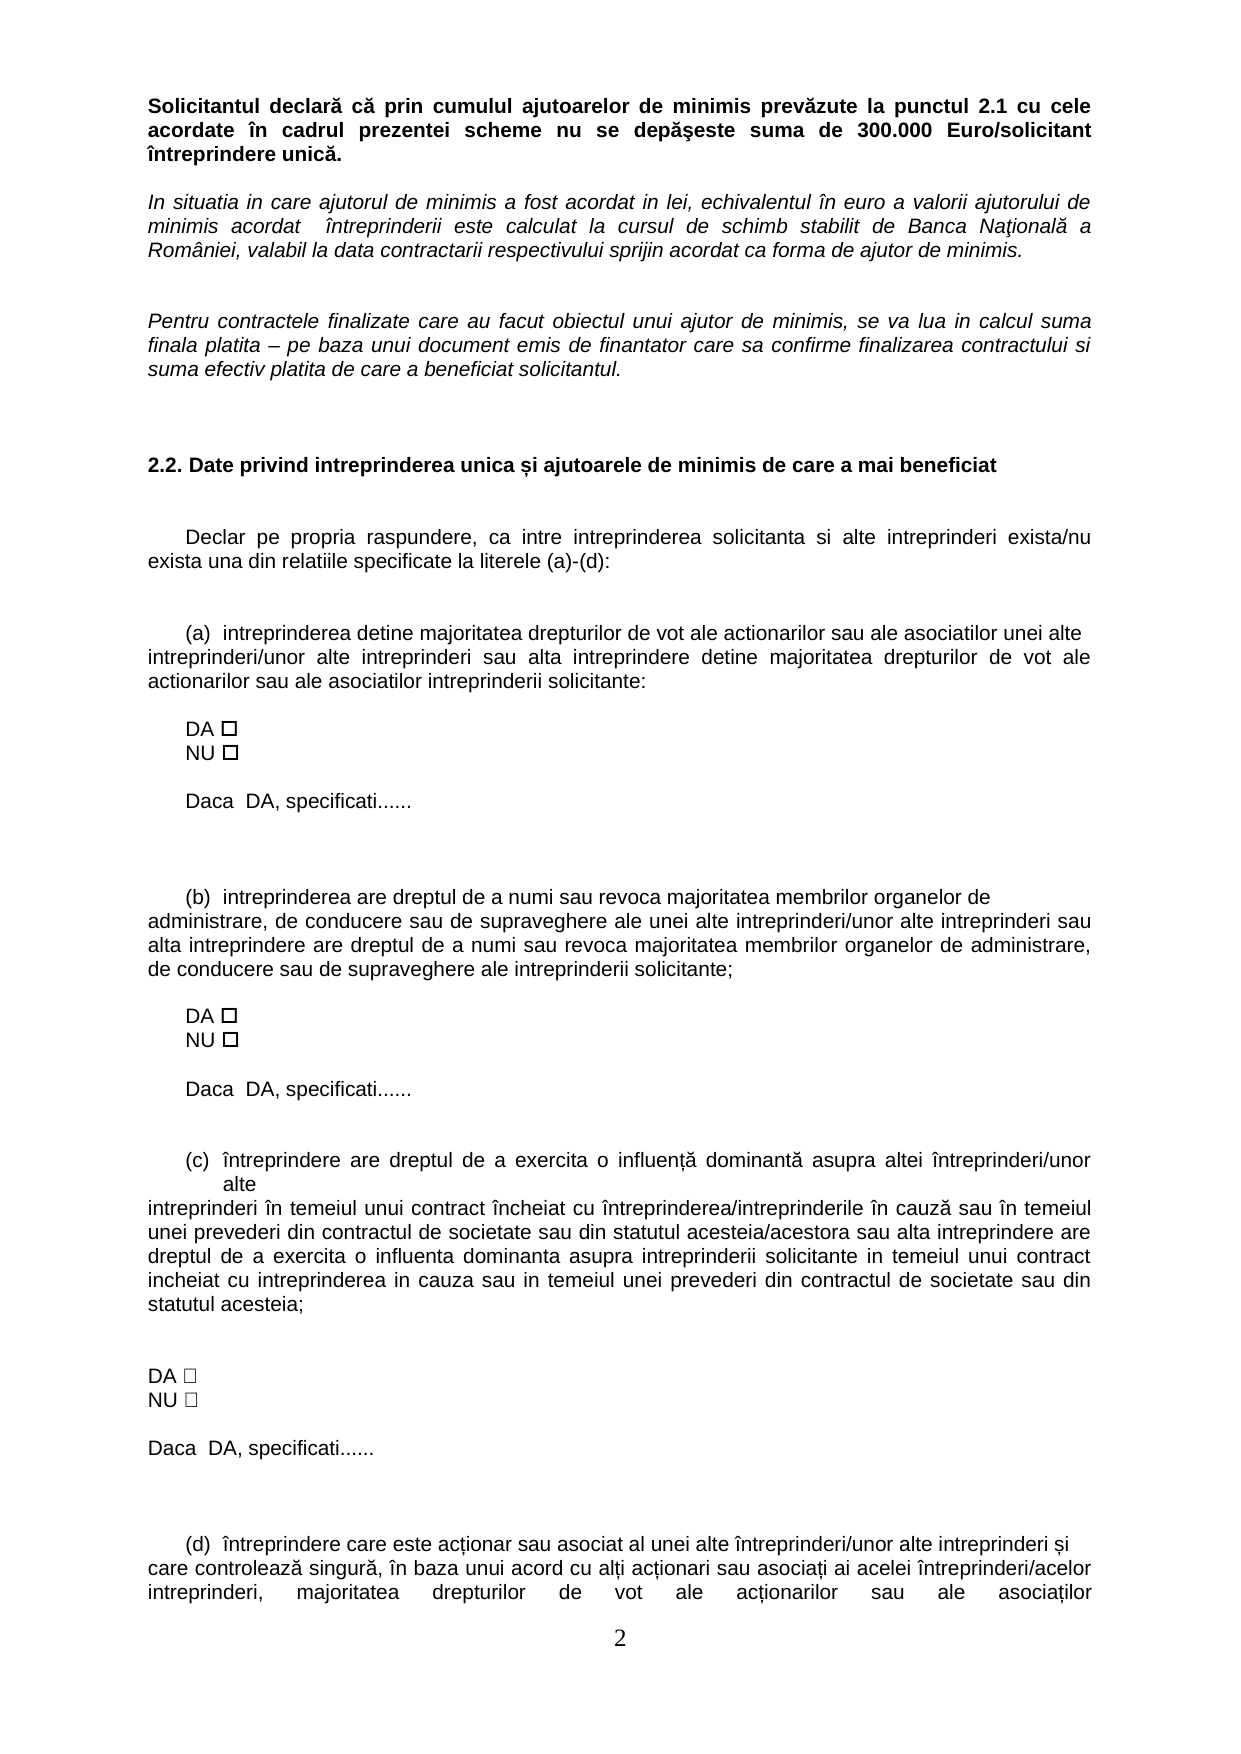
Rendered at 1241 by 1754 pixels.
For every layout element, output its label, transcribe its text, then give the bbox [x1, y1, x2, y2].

text intreprinderi în temeiul unui contract încheiat cu întreprinderea/intreprinderile în cauză sau în temeiul unei prevederi din contractul de societate sau din statutul acesteia/acestora sau alta intreprindere are dreptul de a exercita o influenta dominanta asupra intreprinderii solicitante in temeiul unui contract incheiat cu intreprinderea in cauza sau in temeiul unei prevederi din contractul de societate sau din statutul acesteia; [148, 1196, 1093, 1316]
text DA [185, 1004, 1093, 1028]
text 2.2. Date privind intreprinderea unica și ajutoarele de minimis de care a mai beneficiat [148, 453, 1093, 477]
text Solicitantul declară că prin cumulul ajutoarelor de minimis prevăzute la punctul 2.1 cu cele acordate în cadrul prezentei scheme nu se depăşeste suma de 300.000 Euro/solicitant întreprindere unică. [148, 94, 1093, 166]
text administrare, de conducere sau de supraveghere ale unei alte intreprinderi/unor alte intreprinderi sau alta intreprindere are dreptul de a numi sau revoca majoritatea membrilor organelor de administrare, de conducere sau de supraveghere ale intreprinderii solicitante; [148, 908, 1093, 980]
text intreprinderi/unor alte intreprinderi sau alta intreprindere detine majoritatea drepturilor de vot ale actionarilor sau ale asociatilor intreprinderii solicitante: [148, 645, 1093, 693]
list întreprindere care este acționar sau asociat al unei alte întreprinderi/unor alte intreprinderi și [185, 1532, 1093, 1556]
list intreprinderea are dreptul de a numi sau revoca majoritatea membrilor organelor de [185, 884, 1093, 908]
list întreprindere are dreptul de a exercita o influență dominantă asupra altei întreprinderi/unor alte [185, 1148, 1093, 1196]
text NU [185, 1028, 1093, 1052]
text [148, 1556, 1093, 1603]
text Daca DA, specificati...... [185, 789, 1093, 813]
text NU [185, 741, 1093, 765]
text NU  [148, 1388, 1093, 1412]
text Declar pe propria raspundere, ca intre intreprinderea solicitanta si alte intreprinderi exista/nu exista una din relatiile specificate la literele (a)-(d): [148, 525, 1093, 573]
text In situatia in care ajutorul de minimis a fost acordat in lei, echivalentul în euro a valorii ajutorului de minimis acordat întreprinderii este calculat la cursul de schimb stabilit de Banca Naţională a României, valabil la data contractarii respectivului sprijin acordat ca forma de ajutor de minimis. [148, 189, 1093, 261]
text DA [185, 717, 1093, 741]
list intreprinderea detine majoritatea drepturilor de vot ale actionarilor sau ale asociatilor unei alte [185, 621, 1093, 645]
text DA  [148, 1364, 1093, 1388]
text Pentru contractele finalizate care au facut obiectul unui ajutor de minimis, se va lua in calcul suma finala platita – pe baza unui document emis de finantator care sa confirme finalizarea contractului si suma efectiv platita de care a beneficiat solicitantul. [148, 309, 1093, 381]
text Daca DA, specificati...... [148, 1436, 1093, 1460]
text Daca DA, specificati...... [185, 1076, 1093, 1100]
